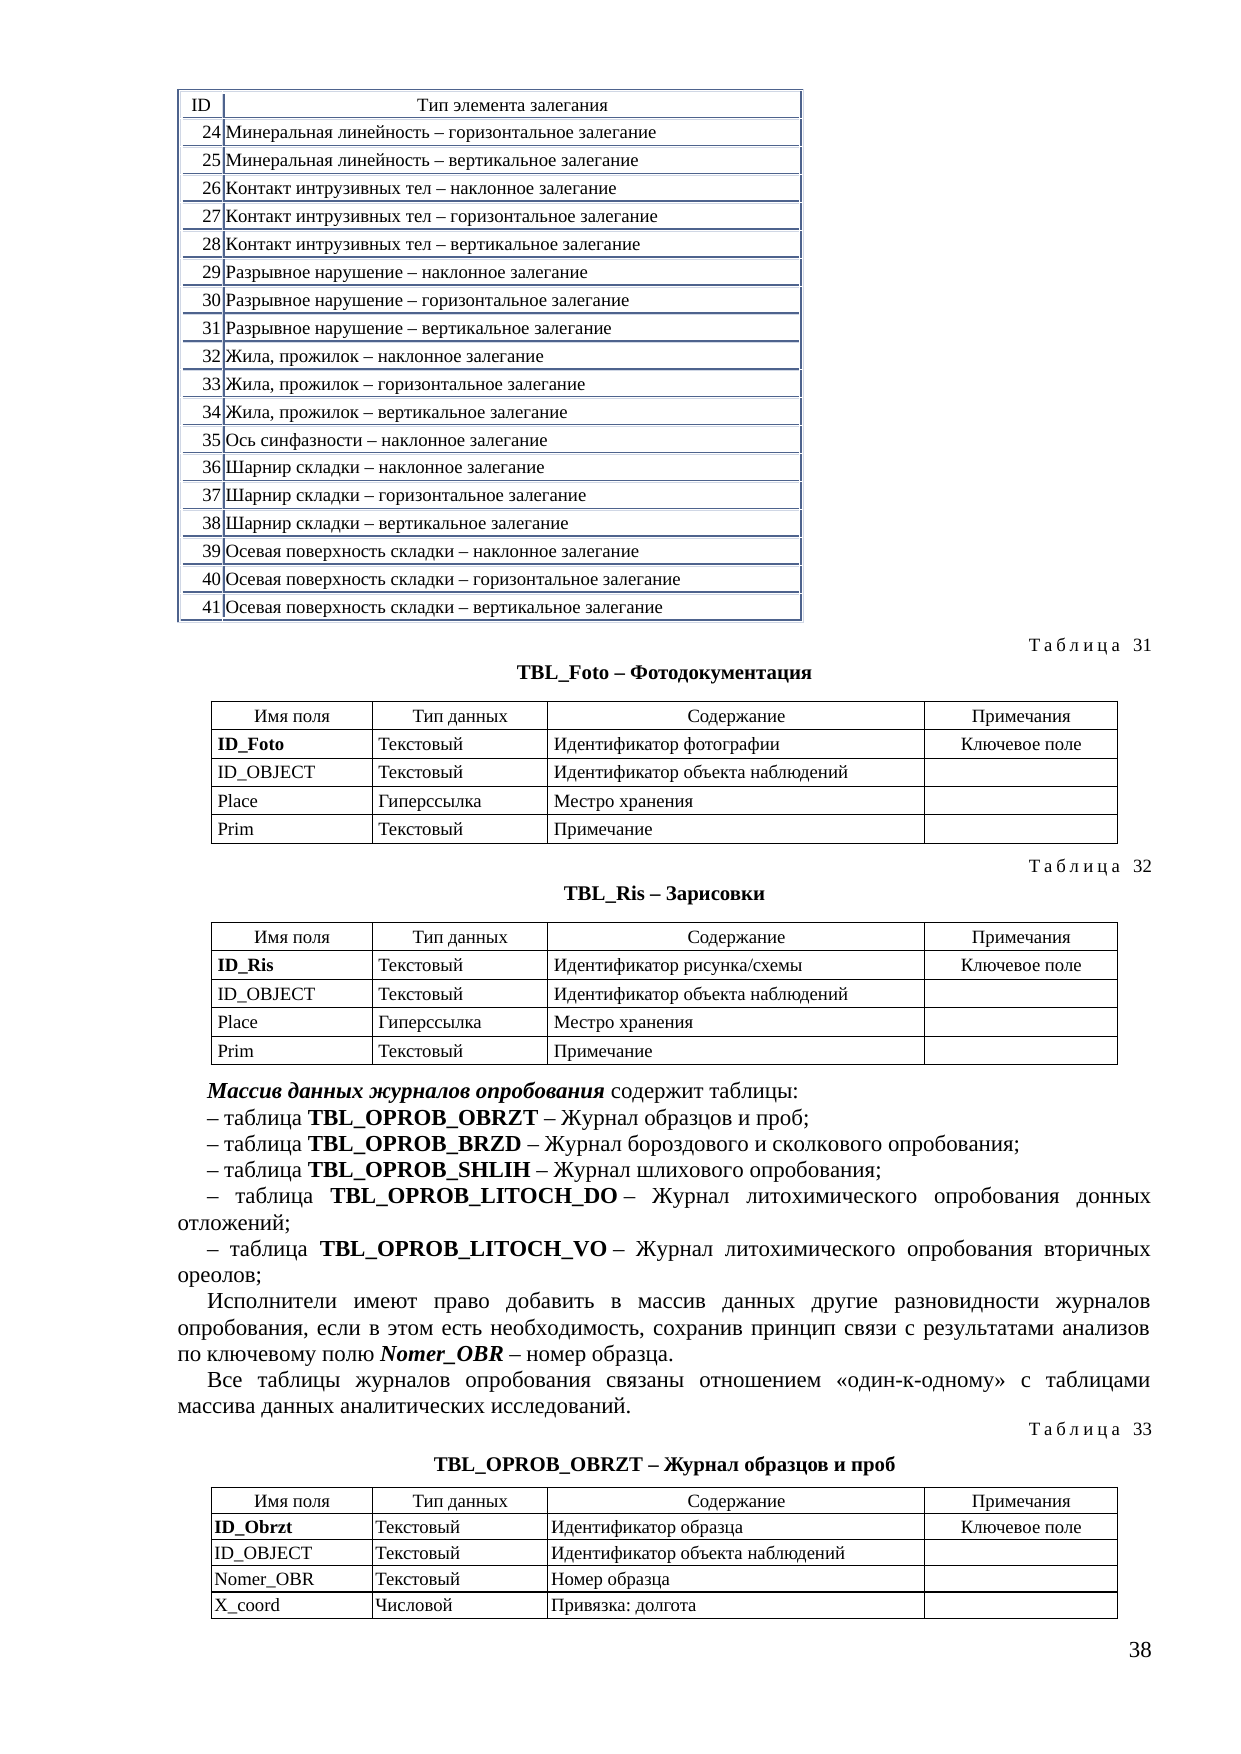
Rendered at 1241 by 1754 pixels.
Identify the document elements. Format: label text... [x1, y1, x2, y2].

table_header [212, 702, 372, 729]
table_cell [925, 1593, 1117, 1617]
text – таблица TBL_OPROB_LITOCH_VO – Журнал литохимического опробования вторичных ореолов; [177, 1235, 1152, 1288]
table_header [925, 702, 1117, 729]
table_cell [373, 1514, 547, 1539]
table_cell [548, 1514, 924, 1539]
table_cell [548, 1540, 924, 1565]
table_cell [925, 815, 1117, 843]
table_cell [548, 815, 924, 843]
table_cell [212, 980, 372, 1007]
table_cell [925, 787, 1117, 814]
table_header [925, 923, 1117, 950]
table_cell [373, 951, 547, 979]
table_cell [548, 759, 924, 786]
text TBL_Ris – Зарисовки [177, 881, 1152, 905]
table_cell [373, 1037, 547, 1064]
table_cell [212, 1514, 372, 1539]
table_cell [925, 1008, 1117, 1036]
text – таблица TBL_OPROB_OBRZT – Журнал образцов и проб; [177, 1104, 1152, 1130]
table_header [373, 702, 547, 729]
table_header Тип элемента залегания [223, 92, 800, 117]
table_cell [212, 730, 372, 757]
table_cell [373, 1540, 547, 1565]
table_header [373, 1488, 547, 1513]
text Таблица 32 [177, 856, 1152, 877]
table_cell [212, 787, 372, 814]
table_header ID [179, 90, 223, 117]
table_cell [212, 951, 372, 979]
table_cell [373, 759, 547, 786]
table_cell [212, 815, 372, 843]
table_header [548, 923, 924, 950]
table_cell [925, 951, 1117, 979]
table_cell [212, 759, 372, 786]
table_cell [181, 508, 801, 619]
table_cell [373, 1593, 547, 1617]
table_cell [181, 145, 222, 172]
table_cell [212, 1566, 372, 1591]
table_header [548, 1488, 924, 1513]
text – таблица TBL_OPROB_LITOCH_DO – Журнал литохимического опробования донных отложений; [177, 1183, 1152, 1235]
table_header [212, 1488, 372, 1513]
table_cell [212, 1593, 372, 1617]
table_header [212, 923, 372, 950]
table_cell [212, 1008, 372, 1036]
text – таблица TBL_OPROB_BRZD – Журнал бороздового и сколкового опробования; [177, 1130, 1152, 1156]
text Таблица 33 [177, 1419, 1152, 1440]
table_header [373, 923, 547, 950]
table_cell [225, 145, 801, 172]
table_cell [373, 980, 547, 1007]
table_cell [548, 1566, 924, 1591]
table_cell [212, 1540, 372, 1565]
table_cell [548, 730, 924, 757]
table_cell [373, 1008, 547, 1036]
text Массив данных журналов опробования содержит таблицы: [177, 1078, 1152, 1104]
text Таблица 31 [177, 635, 1152, 656]
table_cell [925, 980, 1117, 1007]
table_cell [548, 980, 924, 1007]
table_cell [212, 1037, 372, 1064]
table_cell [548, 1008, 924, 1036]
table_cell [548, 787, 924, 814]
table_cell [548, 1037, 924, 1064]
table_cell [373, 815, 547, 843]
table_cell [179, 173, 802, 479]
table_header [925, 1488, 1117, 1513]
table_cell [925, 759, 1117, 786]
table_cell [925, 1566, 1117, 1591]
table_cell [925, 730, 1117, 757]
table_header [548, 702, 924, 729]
text TBL_Foto – Фотодокументация [177, 660, 1152, 684]
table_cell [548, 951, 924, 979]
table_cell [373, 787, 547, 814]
text Исполнители имеют право добавить в массив данных другие разновидности журналов опробования, если в этом есть необходимость, сохранив принцип связи с результатами анализов по ключевому полю Nomer_OBR – номер образца. [177, 1288, 1152, 1366]
text – таблица TBL_OPROB_SHLIH – Журнал шлихового опробования; [177, 1156, 1152, 1183]
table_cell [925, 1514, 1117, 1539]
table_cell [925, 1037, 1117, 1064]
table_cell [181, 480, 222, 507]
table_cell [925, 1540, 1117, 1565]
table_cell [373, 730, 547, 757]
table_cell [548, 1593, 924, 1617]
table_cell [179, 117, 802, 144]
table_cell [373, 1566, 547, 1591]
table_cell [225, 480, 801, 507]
text TBL_OPROB_OBRZT – Журнал образцов и проб [177, 1452, 1152, 1476]
text Все таблицы журналов опробования связаны отношением «один-к-одному» с таблицами массива данных аналитических исследований. [177, 1366, 1152, 1419]
